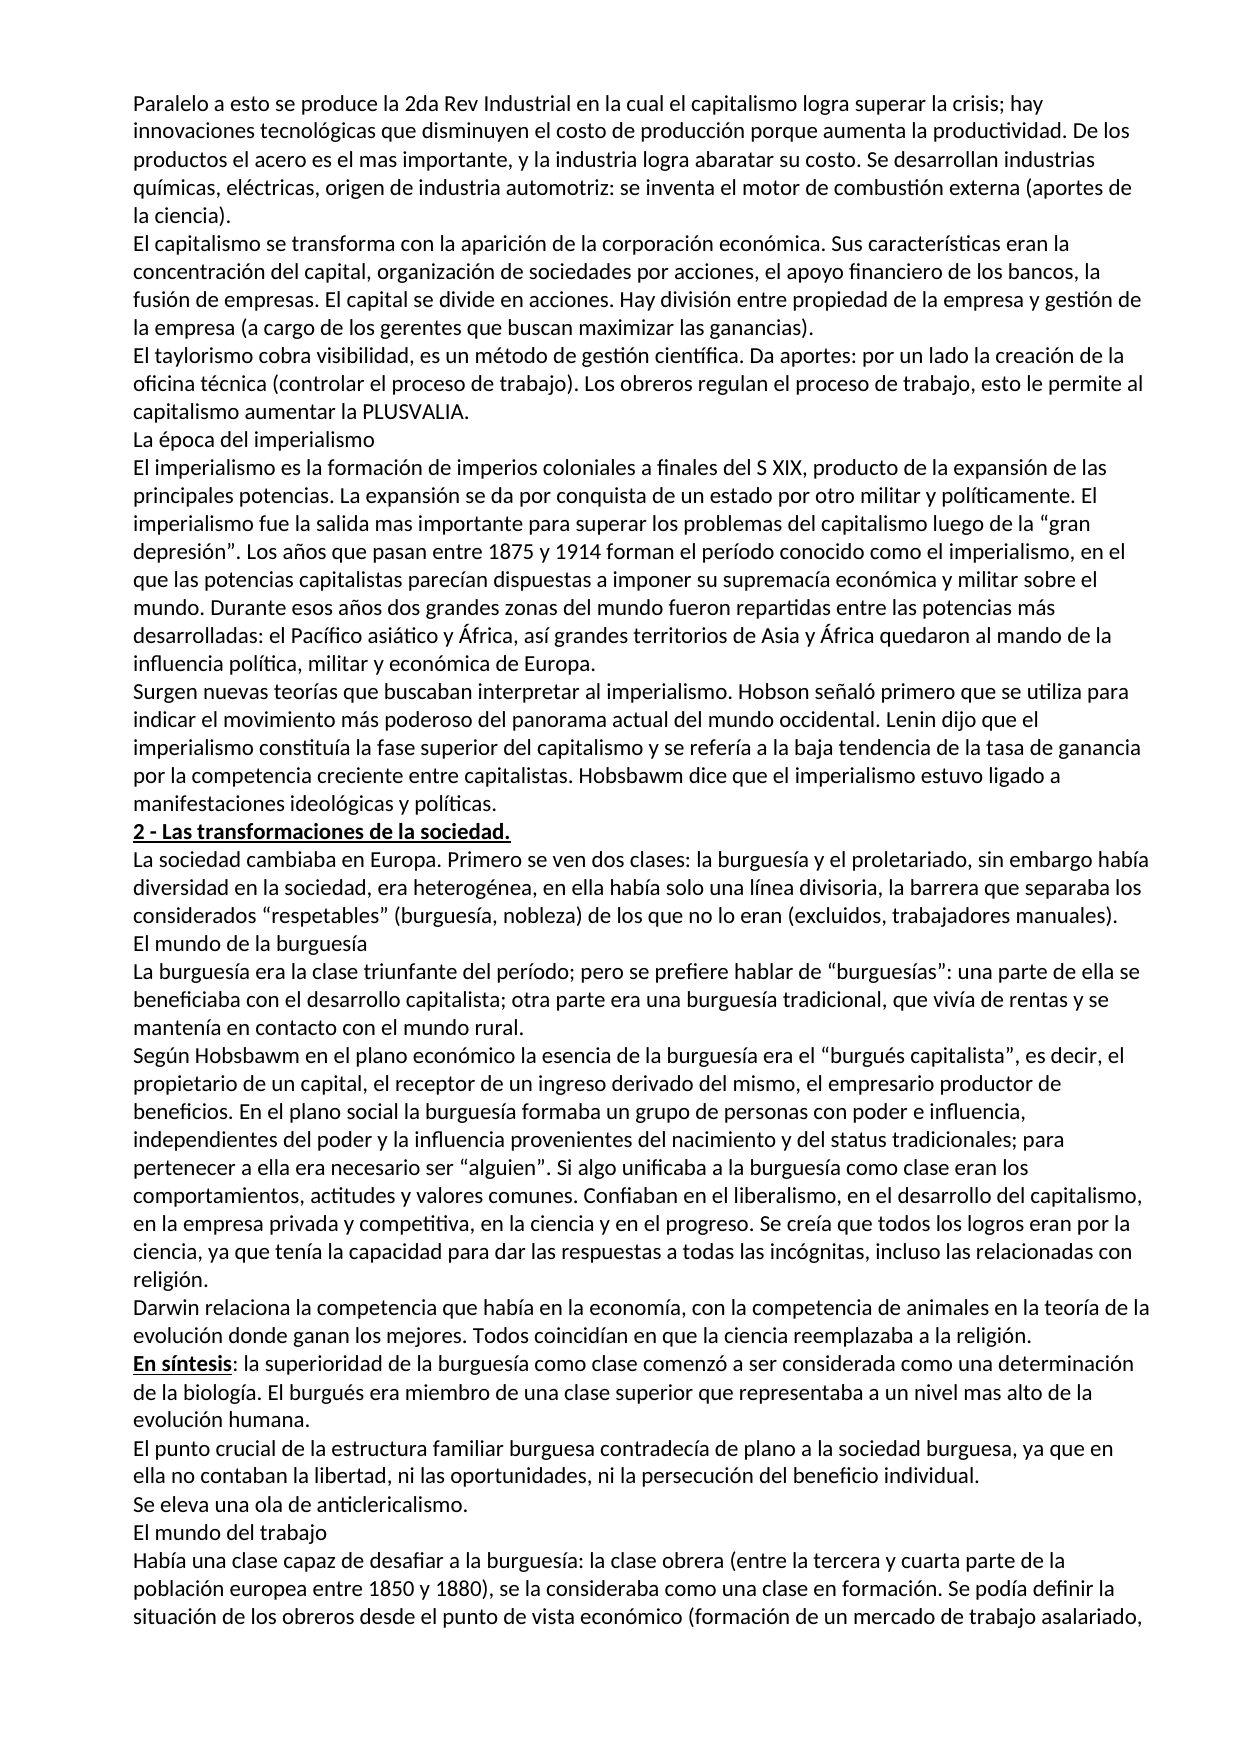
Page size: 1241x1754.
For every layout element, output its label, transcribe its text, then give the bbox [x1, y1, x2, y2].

text Darwin relaciona la competencia que había en la economía, con la competencia de animales en la teoría de la evolución donde ganan los mejores. Todos coincidían en que la ciencia reemplazaba a la religión. [133, 1293, 1152, 1349]
text En síntesis: la superioridad de la burguesía como clase comenzó a ser considerada como una determinación de la biología. El burgués era miembro de una clase superior que representaba a un nivel mas alto de la evolución humana. [133, 1349, 1152, 1434]
text Según Hobsbawm en el plano económico la esencia de la burguesía era el “burgués capitalista”, es decir, el propietario de un capital, el receptor de un ingreso derivado del mismo, el empresario productor de beneficios. En el plano social la burguesía formaba un grupo de personas con poder e influencia, independientes del poder y la influencia provenientes del nacimiento y del status tradicionales; para pertenecer a ella era necesario ser “alguien”. Si algo unificaba a la burguesía como clase eran los comportamientos, actitudes y valores comunes. Confiaban en el liberalismo, en el desarrollo del capitalismo, en la empresa privada y competitiva, en la ciencia y en el progreso. Se creía que todos los logros eran por la ciencia, ya que tenía la capacidad para dar las respuestas a todas las incógnitas, incluso las relacionadas con religión. [133, 1041, 1152, 1293]
text 2 - Las transformaciones de la sociedad. [133, 817, 1152, 845]
text La época del imperialismo [133, 425, 1152, 453]
text La sociedad cambiaba en Europa. Primero se ven dos clases: la burguesía y el proletariado, sin embargo había diversidad en la sociedad, era heterogénea, en ella había solo una línea divisoria, la barrera que separaba los considerados “respetables” (burguesía, nobleza) de los que no lo eran (excluidos, trabajadores manuales). [133, 845, 1152, 929]
text Se eleva una ola de anticlericalismo. [133, 1490, 1152, 1518]
text La burguesía era la clase triunfante del período; pero se prefiere hablar de “burguesías”: una parte de ella se beneficiaba con el desarrollo capitalista; otra parte era una burguesía tradicional, que vivía de rentas y se mantenía en contacto con el mundo rural. [133, 957, 1152, 1041]
text El mundo de la burguesía [133, 929, 1152, 957]
text Paralelo a esto se produce la 2da Rev Industrial en la cual el capitalismo logra superar la crisis; hay innovaciones tecnológicas que disminuyen el costo de producción porque aumenta la productividad. De los productos el acero es el mas importante, y la industria logra abaratar su costo. Se desarrollan industrias químicas, eléctricas, origen de industria automotriz: se inventa el motor de combustión externa (aportes de la ciencia). [133, 89, 1152, 229]
text El imperialismo es la formación de imperios coloniales a finales del S XIX, producto de la expansión de las principales potencias. La expansión se da por conquista de un estado por otro militar y políticamente. El imperialismo fue la salida mas importante para superar los problemas del capitalismo luego de la “gran depresión”. Los años que pasan entre 1875 y 1914 forman el período conocido como el imperialismo, en el que las potencias capitalistas parecían dispuestas a imponer su supremacía económica y militar sobre el mundo. Durante esos años dos grandes zonas del mundo fueron repartidas entre las potencias más desarrolladas: el Pacífico asiático y África, así grandes territorios de Asia y África quedaron al mando de la influencia política, militar y económica de Europa. [133, 453, 1152, 677]
text El mundo del trabajo [133, 1518, 1152, 1546]
text Surgen nuevas teorías que buscaban interpretar al imperialismo. Hobson señaló primero que se utiliza para indicar el movimiento más poderoso del panorama actual del mundo occidental. Lenin dijo que el imperialismo constituía la fase superior del capitalismo y se refería a la baja tendencia de la tasa de ganancia por la competencia creciente entre capitalistas. Hobsbawm dice que el imperialismo estuvo ligado a manifestaciones ideológicas y políticas. [133, 677, 1152, 817]
text El punto crucial de la estructura familiar burguesa contradecía de plano a la sociedad burguesa, ya que en ella no contaban la libertad, ni las oportunidades, ni la persecución del beneficio individual. [133, 1434, 1152, 1490]
text El capitalismo se transforma con la aparición de la corporación económica. Sus características eran la concentración del capital, organización de sociedades por acciones, el apoyo financiero de los bancos, la fusión de empresas. El capital se divide en acciones. Hay división entre propiedad de la empresa y gestión de la empresa (a cargo de los gerentes que buscan maximizar las ganancias). [133, 229, 1152, 341]
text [133, 1546, 1152, 1630]
text El taylorismo cobra visibilidad, es un método de gestión científica. Da aportes: por un lado la creación de la oficina técnica (controlar el proceso de trabajo). Los obreros regulan el proceso de trabajo, esto le permite al capitalismo aumentar la PLUSVALIA. [133, 341, 1152, 425]
